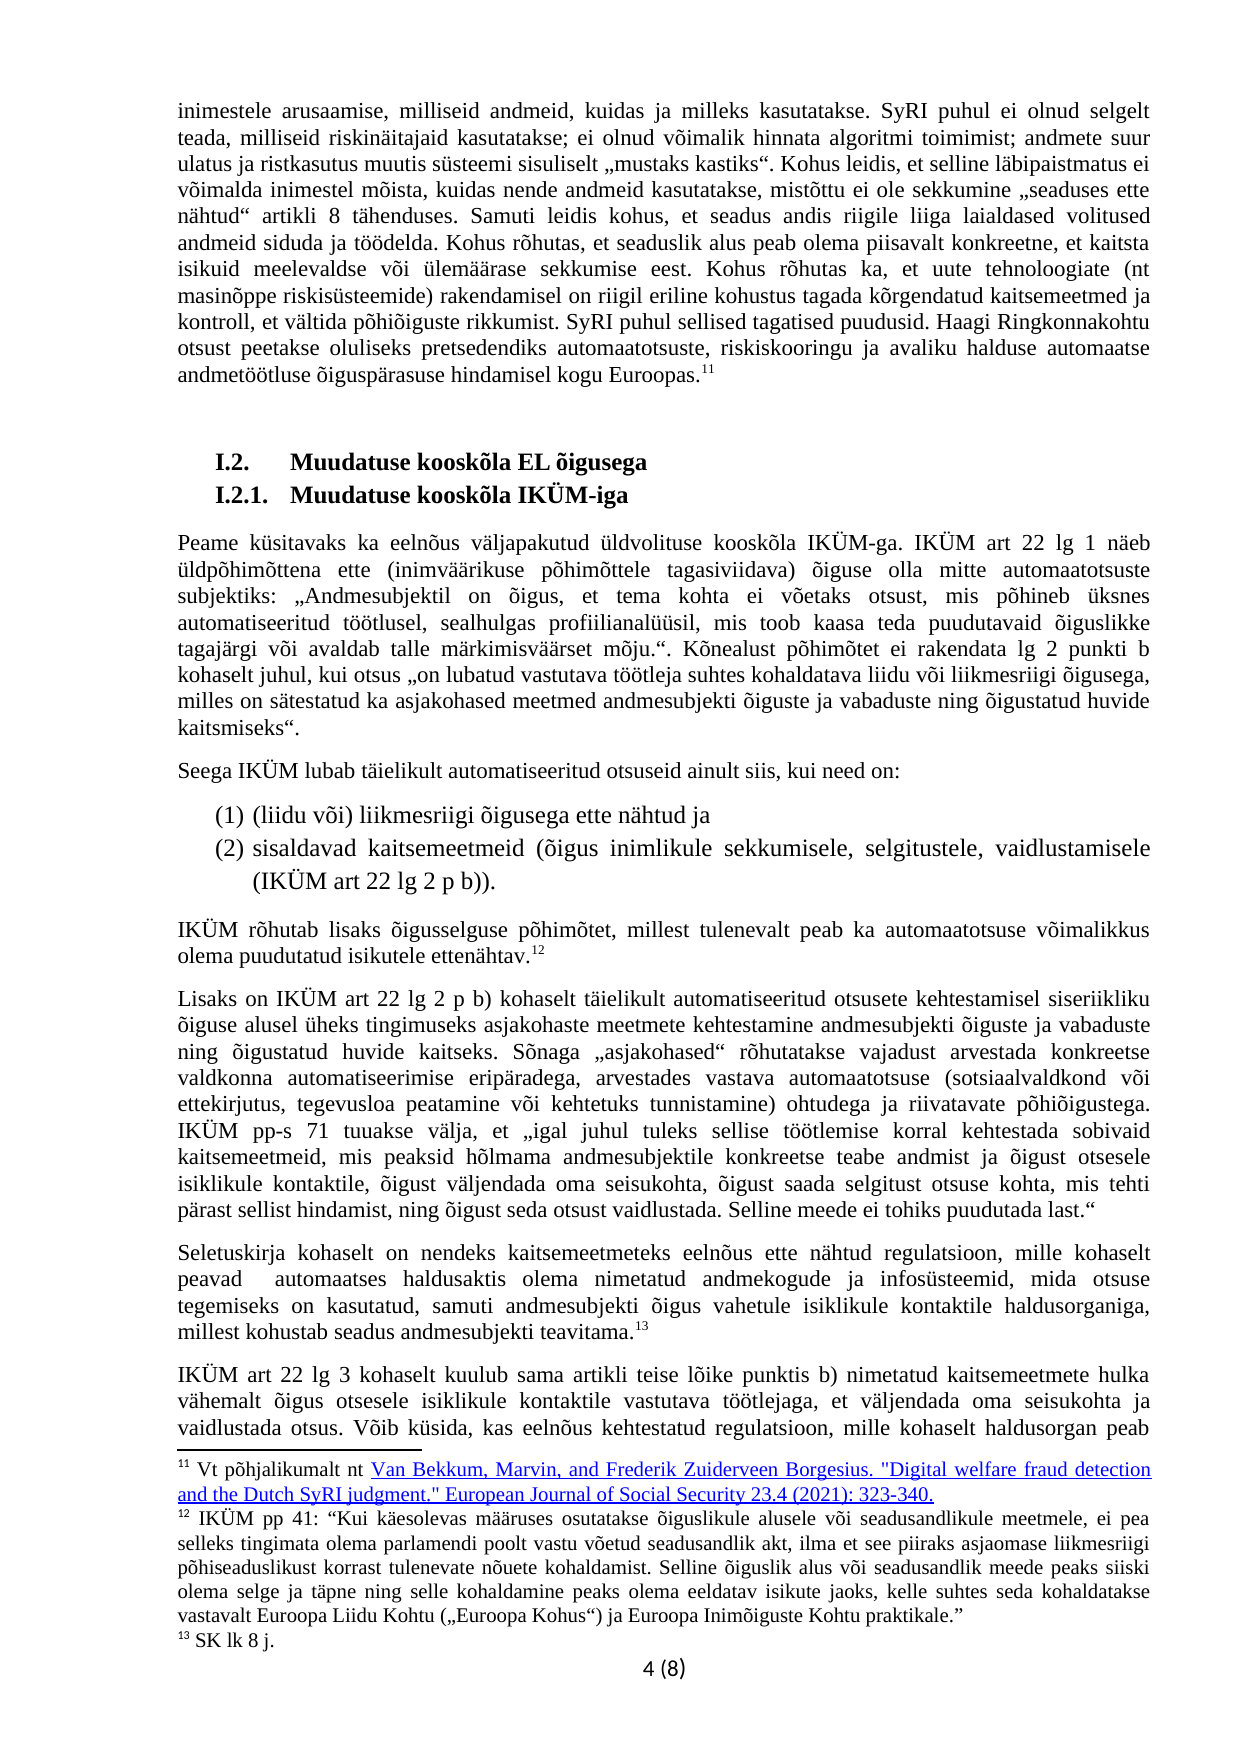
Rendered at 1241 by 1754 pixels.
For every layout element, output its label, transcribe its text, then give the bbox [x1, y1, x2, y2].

list Muudatuse kooskõla IKÜM-iga [215, 480, 1152, 508]
text Seletuskirja kohaselt on nendeks kaitsemeetmeteks eelnõus ette nähtud regulatsioon, mille kohaselt peavad automaatses haldusaktis olema nimetatud andmekogude ja infosüsteemid, mida otsuse tegemiseks on kasutatud, samuti andmesubjekti õigus vahetule isiklikule kontaktile haldusorganiga, millest kohustab seadus andmesubjekti teavitama. [177, 1239, 1152, 1344]
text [177, 97, 1152, 387]
list sisaldavad kaitsemeetmeid (õigus inimlikule sekkumisele, selgitustele, vaidlustamisele (IKÜM art 22 lg 2 p b)). [215, 833, 1152, 895]
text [177, 1361, 1152, 1440]
list (liidu või) liikmesriigi õigusega ette nähtud ja [215, 800, 1152, 829]
list Muudatuse kooskõla EL õigusega [215, 447, 1152, 476]
text Peame küsitavaks ka eelnõus väljapakutud üldvolituse kooskõla IKÜM-ga. IKÜM art 22 lg 1 näeb üldpõhimõttena ette (inimväärikuse põhimõttele tagasiviidava) õiguse olla mitte automaatotsuste subjektiks: „Andmesubjektil on õigus, et tema kohta ei võetaks otsust, mis põhineb üksnes automatiseeritud töötlusel, sealhulgas profiilianalüüsil, mis toob kaasa teda puudutavaid õiguslikke tagajärgi või avaldab talle märkimisväärset mõju.“. Kõnealust põhimõtet ei rakendata lg 2 punkti b kohaselt juhul, kui otsus „on lubatud vastutava töötleja suhtes kohaldatava liidu või liikmesriigi õigusega, milles on sätestatud ka asjakohased meetmed andmesubjekti õiguste ja vabaduste ning õigustatud huvide kaitsmiseks“. [177, 529, 1152, 740]
text Seega IKÜM lubab täielikult automatiseeritud otsuseid ainult siis, kui need on: [177, 757, 1152, 783]
text Lisaks on IKÜM art 22 lg 2 p b) kohaselt täielikult automatiseeritud otsusete kehtestamisel siseriikliku õiguse alusel üheks tingimuseks asjakohaste meetmete kehtestamine andmesubjekti õiguste ja vabaduste ning õigustatud huvide kaitseks. Sõnaga „asjakohased“ rõhutatakse vajadust arvestada konkreetse valdkonna automatiseerimise eripäradega, arvestades vastava automaatotsuse (sotsiaalvaldkond või ettekirjutus, tegevusloa peatamine või kehtetuks tunnistamine) ohtudega ja riivatavate põhiõigustega. IKÜM pp-s 71 tuuakse välja, et „igal juhul tuleks sellise töötlemise korral kehtestada sobivaid kaitsemeetmeid, mis peaksid hõlmama andmesubjektile konkreetse teabe andmist ja õigust otsesele isiklikule kontaktile, õigust väljendada oma seisukohta, õigust saada selgitust otsuse kohta, mis tehti pärast sellist hindamist, ning õigust seda otsust vaidlustada. Selline meede ei tohiks puudutada last.“ [177, 985, 1152, 1222]
text IKÜM rõhutab lisaks õigusselguse põhimõtet, millest tulenevalt peab ka automaatotsuse võimalikkus olema puudutatud isikutele ettenähtav. [177, 916, 1152, 968]
